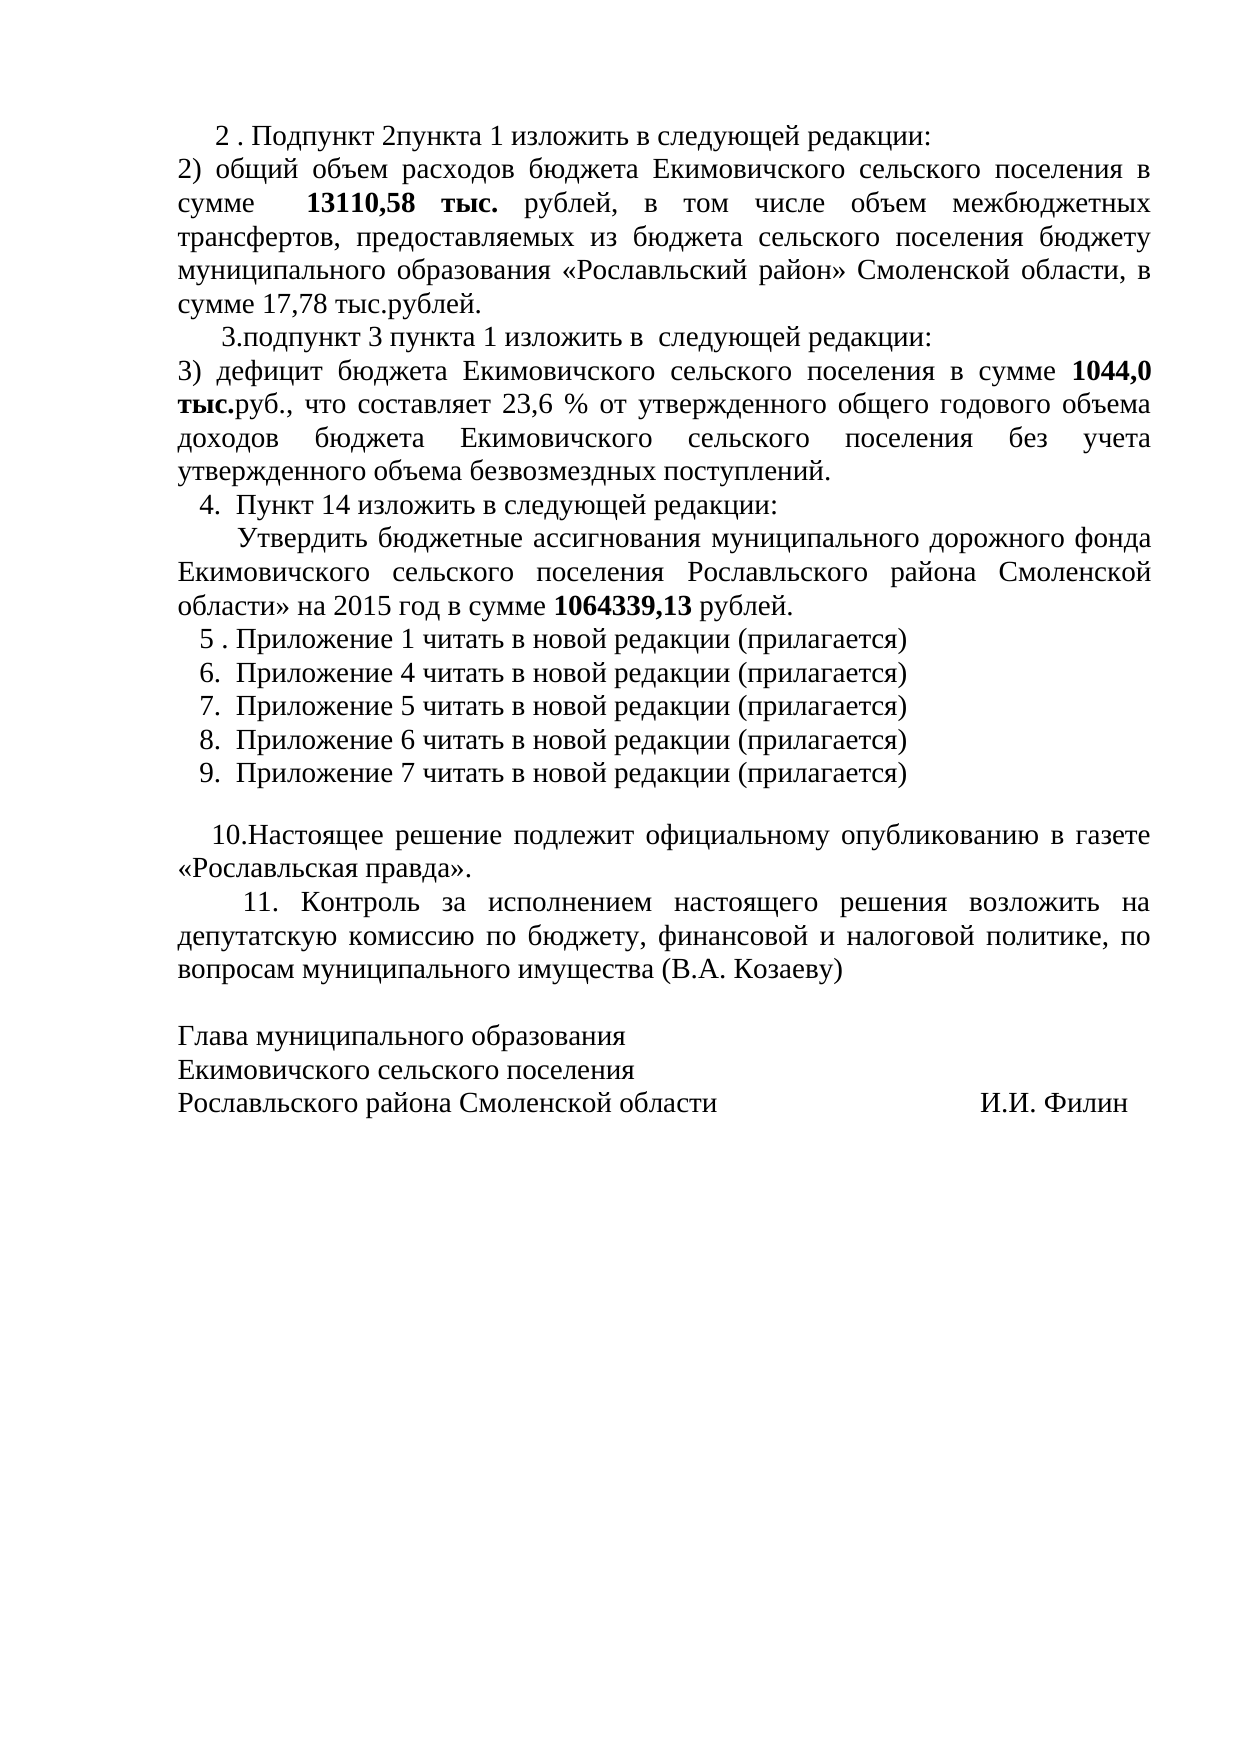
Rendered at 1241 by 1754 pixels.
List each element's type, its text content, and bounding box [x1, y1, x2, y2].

text 5 . Приложение 1 читать в новой редакции (прилагается) [177, 621, 1152, 655]
text 3.подпункт 3 пункта 1 изложить в следующей редакции: [177, 319, 1152, 353]
text 9. Приложение 7 читать в новой редакции (прилагается) [177, 755, 1152, 789]
text 2) общий объем расходов бюджета Екимовичского сельского поселения в сумме 13110,58 тыс. рублей, в том числе объем межбюджетных трансфертов, предоставляемых из бюджета сельского поселения бюджету муниципального образования «Рославльский район» Смоленской области, в сумме 17,78 тыс.рублей. [177, 152, 1152, 319]
text 3) дефицит бюджета Екимовичского сельского поселения в сумме 1044,0 тыс.руб., что составляет 23,6 % от утвержденного общего годового объема доходов бюджета Екимовичского сельского поселения без учета утвержденного объема безвозмездных поступлений. [177, 353, 1152, 487]
text 7. Приложение 5 читать в новой редакции (прилагается) [177, 688, 1152, 722]
text 6. Приложение 4 читать в новой редакции (прилагается) [177, 655, 1152, 688]
text 10.Настоящее решение подлежит официальному опубликованию в газете «Рославльская правда». [177, 817, 1152, 884]
text 2 . Подпункт 2пункта 1 изложить в следующей редакции: [215, 118, 1152, 152]
text Глава муниципального образования [177, 1018, 1152, 1052]
text 11. Контроль за исполнением настоящего решения возложить на депутатскую комиссию по бюджету, финансовой и налоговой политике, по вопросам муниципального имущества (В.А. Козаеву) [177, 884, 1152, 985]
text 4. Пункт 14 изложить в следующей редакции: [177, 487, 1152, 521]
text 8. Приложение 6 читать в новой редакции (прилагается) [177, 722, 1152, 755]
text Утвердить бюджетные ассигнования муниципального дорожного фонда Екимовичского сельского поселения Рославльского района Смоленской области» на 2015 год в сумме 1064339,13 рублей. [177, 521, 1152, 621]
text Рославльского района Смоленской области И.И. Филин [177, 1085, 1152, 1119]
text Екимовичского сельского поселения [177, 1052, 1152, 1085]
